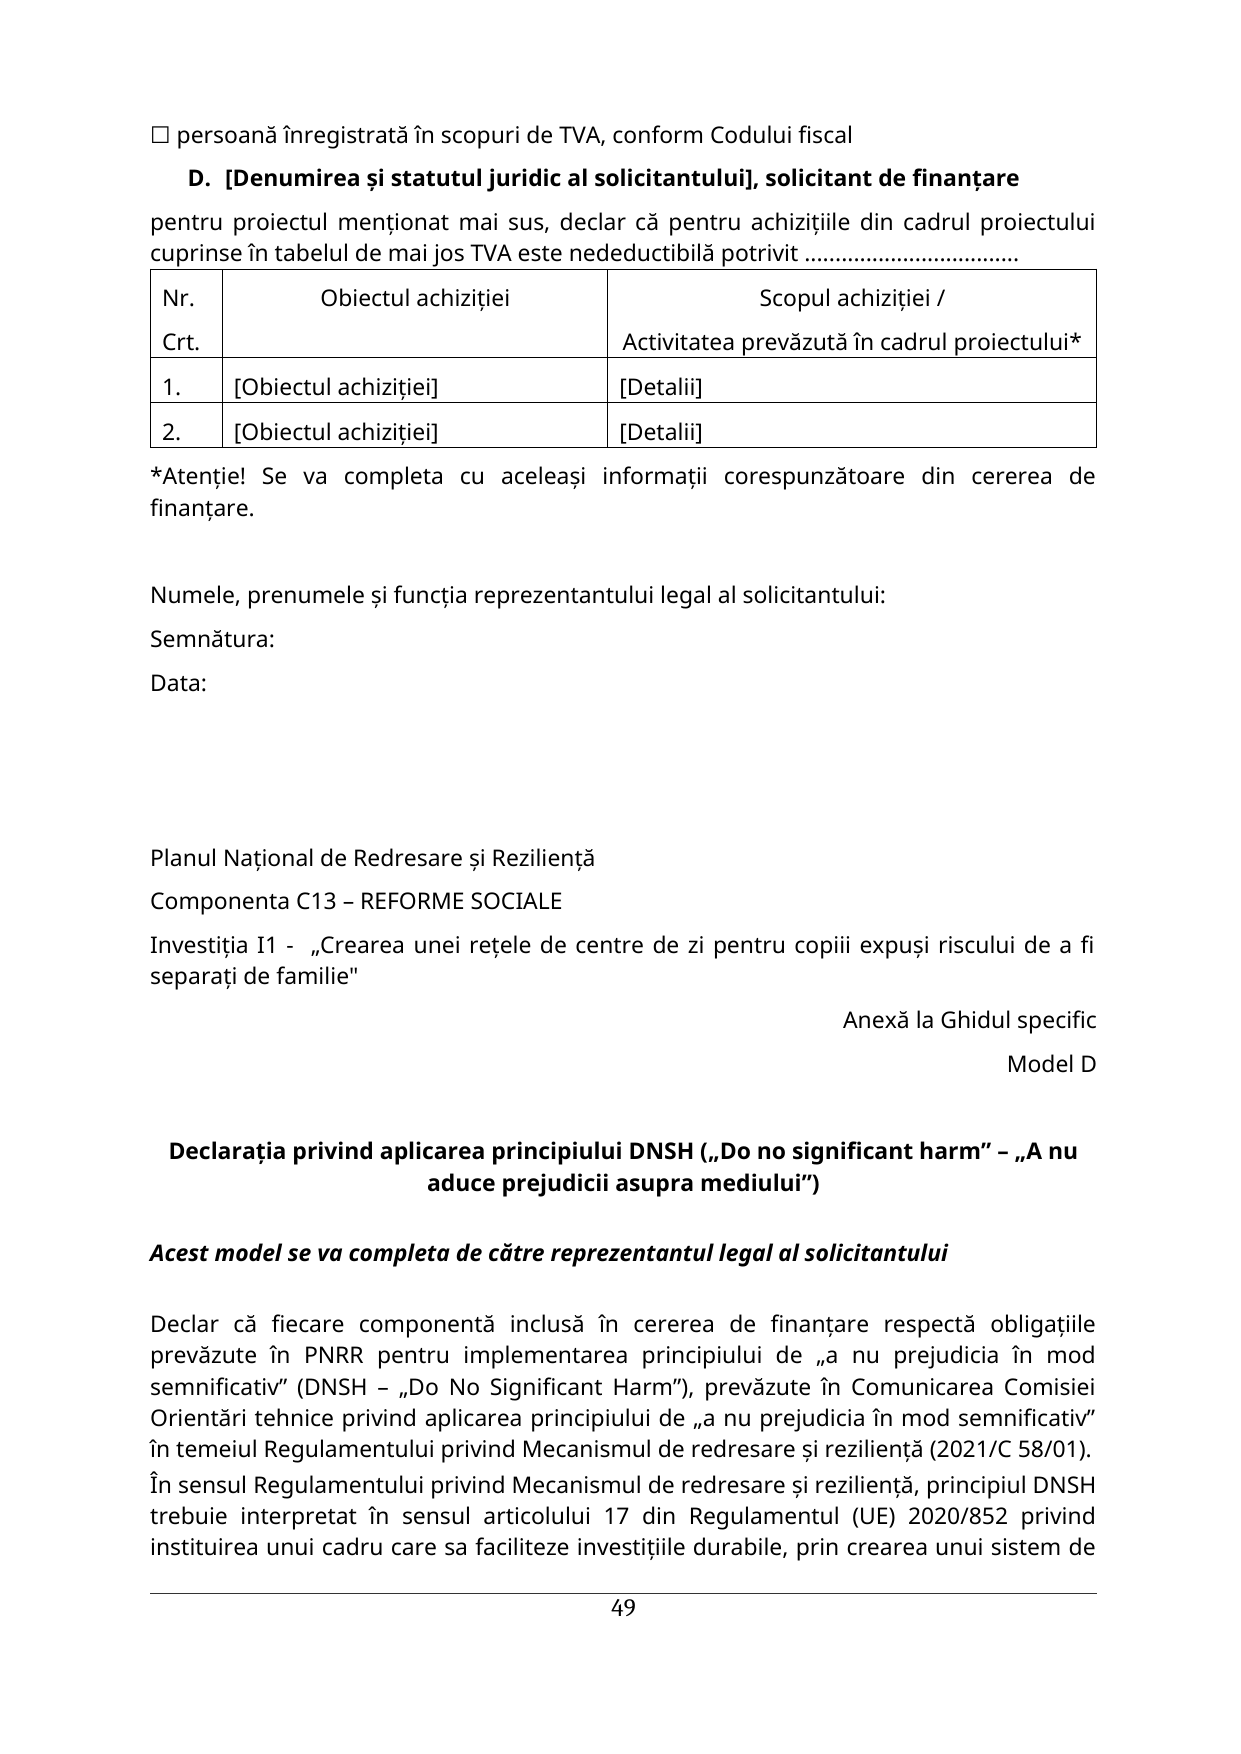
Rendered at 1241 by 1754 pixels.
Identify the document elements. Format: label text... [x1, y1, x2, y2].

table_cell [Obiectul achiziției] [223, 358, 607, 402]
table_cell 1. [151, 358, 222, 402]
text Semnătura: [150, 623, 1097, 654]
text Data: [150, 666, 1097, 698]
text Declaraţia privind aplicarea principiului DNSH („Do no significant harm” – „A nu aduce prejudicii asupra mediului”) [150, 1135, 1097, 1198]
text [150, 1468, 1097, 1562]
table_cell [Detalii] [608, 358, 1096, 402]
text ☐ persoană înregistrată în scopuri de TVA, conform Codului fiscal [150, 118, 1097, 150]
table_header Scopul achiziției / Activitatea prevăzută în cadrul proiectului* [608, 270, 1096, 357]
text Acest model se va completa de către reprezentantul legal al solicitantului [150, 1237, 1097, 1268]
text Planul Național de Redresare și Reziliență [150, 841, 1097, 873]
text pentru proiectul menționat mai sus, declar că pentru achizițiile din cadrul proiectului cuprinse în tabelul de mai jos TVA este nedeductibilă potrivit ................................... [150, 206, 1097, 268]
text Model D [150, 1048, 1097, 1079]
table_cell [Detalii] [608, 403, 1096, 447]
text Investiția I1 - „Crearea unei rețele de centre de zi pentru copiii expuși riscului de a fi separați de familie" [150, 929, 1097, 991]
text Numele, prenumele și funcția reprezentantului legal al solicitantului: [150, 579, 1097, 610]
text Componenta C13 – REFORME SOCIALE [150, 885, 1097, 916]
list [Denumirea și statutul juridic al solicitantului], solicitant de finanțare [187, 162, 1097, 193]
text Declar că fiecare componentă inclusă în cererea de finanțare respectă obligațiile prevăzute în PNRR pentru implementarea principiului de „a nu prejudicia în mod semnificativ” (DNSH – „Do No Significant Harm”), prevăzute în Comunicarea Comisiei Orientări tehnice privind aplicarea principiului de „a nu prejudicia în mod semnificativ” în temeiul Regulamentului privind Mecanismul de redresare și reziliență (2021/C 58/01). [150, 1308, 1097, 1464]
text *Atenție! Se va completa cu aceleași informații corespunzătoare din cererea de finanțare. [150, 460, 1097, 523]
table_cell 2. [151, 403, 222, 447]
table_cell [Obiectul achiziției] [223, 403, 607, 447]
text Anexă la Ghidul specific [150, 1004, 1097, 1035]
table_header Nr. Crt. [151, 270, 222, 357]
table_header Obiectul achiziției [223, 270, 607, 357]
